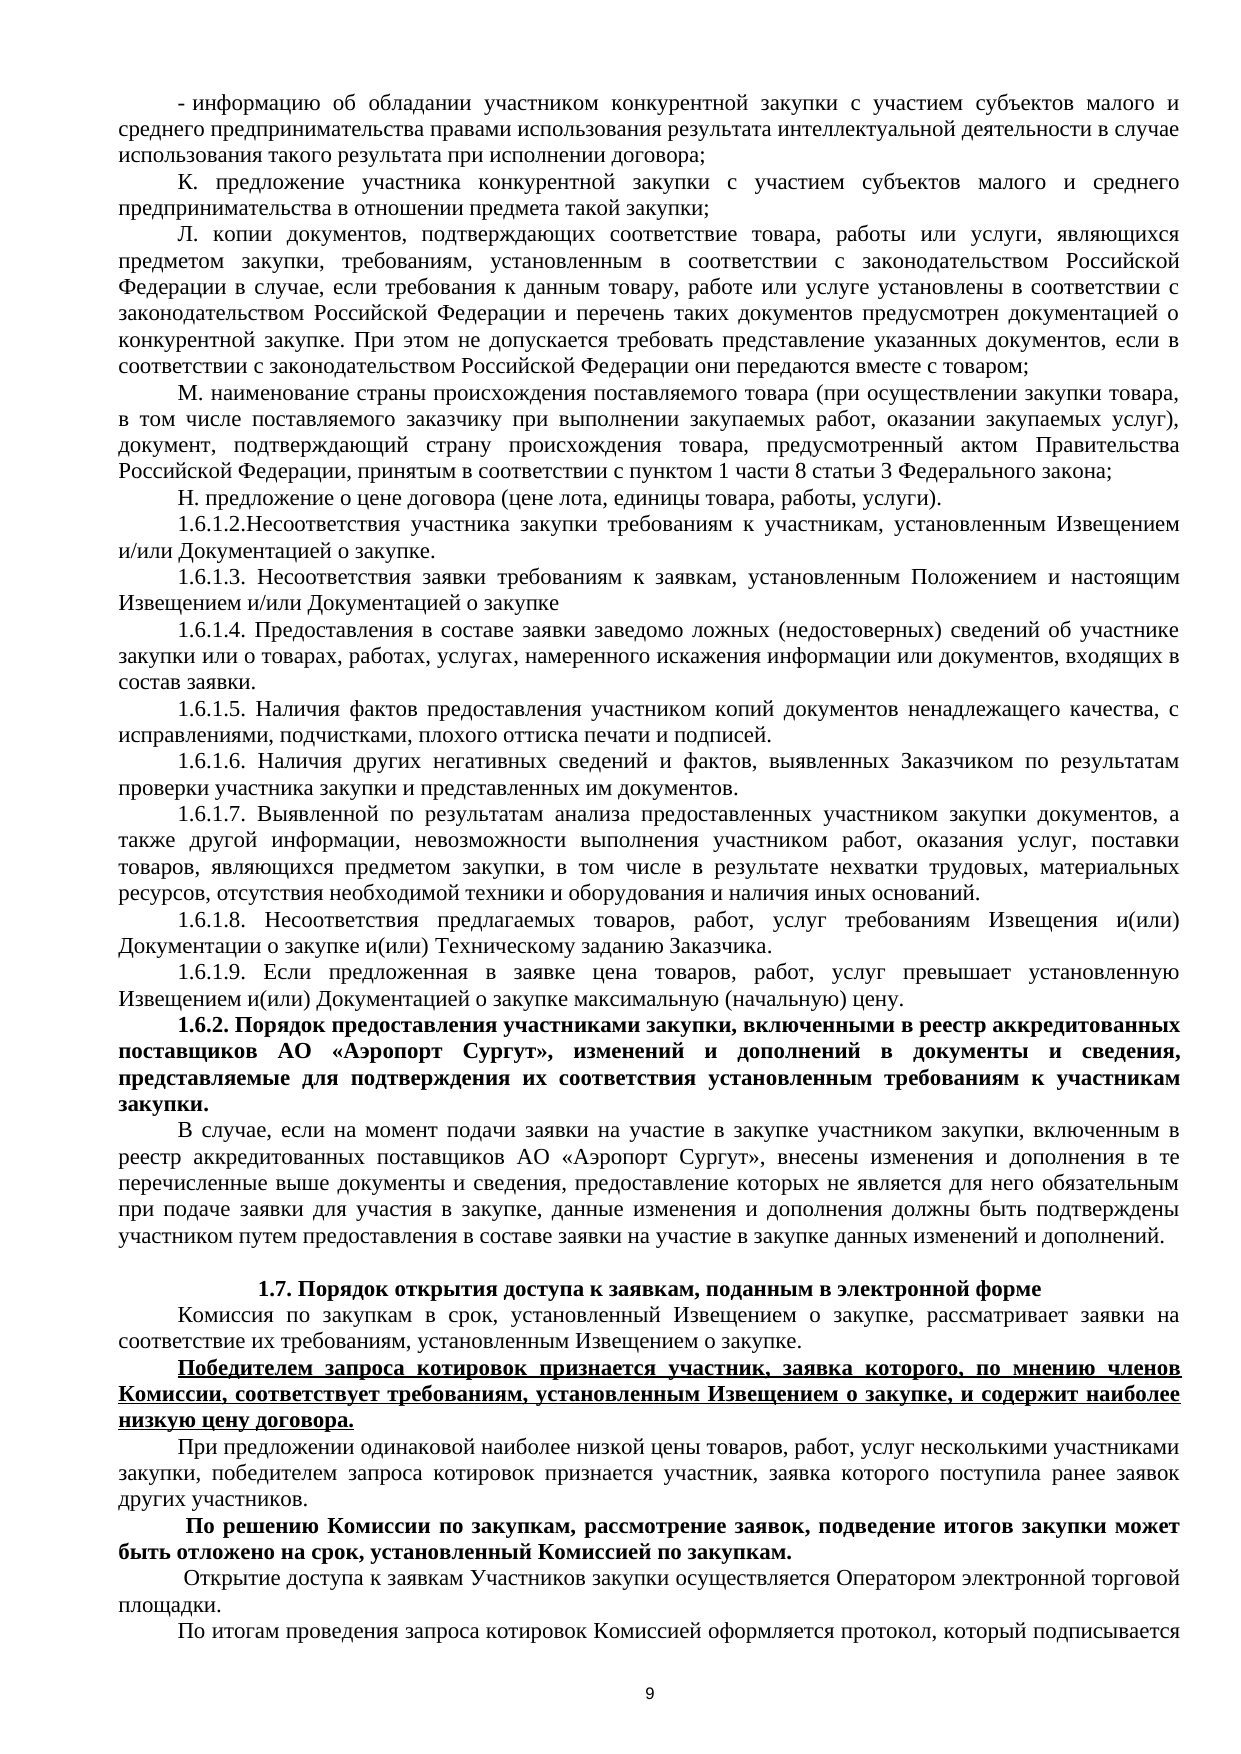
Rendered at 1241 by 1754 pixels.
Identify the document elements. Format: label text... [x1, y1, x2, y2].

text 1.7. Порядок открытия доступа к заявкам, поданным в электронной форме [118, 1274, 1181, 1301]
text 1.6.1.2.Несоответствия участника закупки требованиям к участникам, установленным Извещением и/или Документацией о закупке. [118, 510, 1181, 563]
text 1.6.1.6. Наличия других негативных сведений и фактов, выявленных Заказчиком по результатам проверки участника закупки и представленных им документов. [118, 747, 1181, 800]
text 1.6.2. Порядок предоставления участниками закупки, включенными в реестр аккредитованных поставщиков АО «Аэропорт Сургут», изменений и дополнений в документы и сведения, представляемые для подтверждения их соответствия установленным требованиям к участникам закупки. [118, 1011, 1181, 1116]
text 1.6.1.4. Предоставления в составе заявки заведомо ложных (недостоверных) сведений об участнике закупки или о товарах, работах, услугах, намеренного искажения информации или документов, входящих в состав заявки. [118, 616, 1181, 695]
text Победителем запроса котировок признается участник, заявка которого, по мнению членов Комиссии, соответствует требованиям, установленным Извещением о закупке, и содержит наиболее низкую цену договора. [118, 1404, 1181, 1433]
text Открытие доступа к заявкам Участников закупки осуществляется Оператором электронной торговой площадки. [118, 1564, 1181, 1617]
text М. наименование страны происхождения поставляемого товара (при осуществлении закупки товара, в том числе поставляемого заказчику при выполнении закупаемых работ, оказании закупаемых услуг), документ, подтверждающий страну происхождения товара, предусмотренный актом Правительства Российской Федерации, принятым в соответствии с пунктом 1 части 8 статьи 3 Федерального закона; [118, 378, 1181, 484]
text К. предложение участника конкурентной закупки с участием субъектов малого и среднего предпринимательства в отношении предмета такой закупки; [118, 168, 1181, 220]
text 1.6.1.3. Несоответствия заявки требованиям к заявкам, установленным Положением и настоящим Извещением и/или Документацией о закупке [118, 563, 1181, 616]
text При предложении одинаковой наиболее низкой цены товаров, работ, услуг несколькими участниками закупки, победителем запроса котировок признается участник, заявка которого поступила ранее заявок других участников. [118, 1433, 1181, 1512]
text Н. предложение о цене договора (цене лота, единицы товара, работы, услуги). [118, 484, 1181, 510]
text Комиссия по закупкам в срок, установленный Извещением о закупке, рассматривает заявки на соответствие их требованиям, установленным Извещением о закупке. [118, 1301, 1181, 1354]
text 1.6.1.5. Наличия фактов предоставления участником копий документов ненадлежащего качества, с исправлениями, подчистками, плохого оттиска печати и подписей. [118, 695, 1181, 747]
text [118, 1617, 1181, 1643]
text 1.6.1.9. Если предложенная в заявке цена товаров, работ, услуг превышает установленную Извещением и(или) Документацией о закупке максимальную (начальную) цену. [118, 958, 1181, 1011]
text 1.6.1.7. Выявленной по результатам анализа предоставленных участником закупки документов, а также другой информации, невозможности выполнения участником работ, оказания услуг, поставки товаров, являющихся предметом закупки, в том числе в результате нехватки трудовых, материальных ресурсов, отсутствия необходимой техники и оборудования и наличия иных оснований. [118, 800, 1181, 906]
text 1.6.1.8. Несоответствия предлагаемых товаров, работ, услуг требованиям Извещения и(или) Документации о закупке и(или) Техническому заданию Заказчика. [118, 906, 1181, 958]
text - информацию об обладании участником конкурентной закупки с участием субъектов малого и среднего предпринимательства правами использования результата интеллектуальной деятельности в случае использования такого результата при исполнении договора; [118, 89, 1181, 168]
text В случае, если на момент подачи заявки на участие в закупке участником закупки, включенным в реестр аккредитованных поставщиков АО «Аэропорт Сургут», внесены изменения и дополнения в те перечисленные выше документы и сведения, предоставление которых не является для него обязательным при подаче заявки для участия в закупке, данные изменения и дополнения должны быть подтверждены участником путем предоставления в составе заявки на участие в закупке данных изменений и дополнений. [118, 1116, 1181, 1248]
text Л. копии документов, подтверждающих соответствие товара, работы или услуги, являющихся предметом закупки, требованиям, установленным в соответствии с законодательством Российской Федерации в случае, если требования к данным товару, работе или услуге установлены в соответствии с законодательством Российской Федерации и перечень таких документов предусмотрен документацией о конкурентной закупке. При этом не допускается требовать представление указанных документов, если в соответствии с законодательством Российской Федерации они передаются вместе с товаром; [118, 220, 1181, 378]
text По решению Комиссии по закупкам, рассмотрение заявок, подведение итогов закупки может быть отложено на срок, установленный Комиссией по закупкам. [118, 1512, 1181, 1564]
text Победителем запроса котировок признается участник, заявка которого, по мнению членов Комиссии, соответствует требованиям, установленным Извещением о закупке, и содержит наиболее низкую цену договора. [118, 1354, 1181, 1403]
